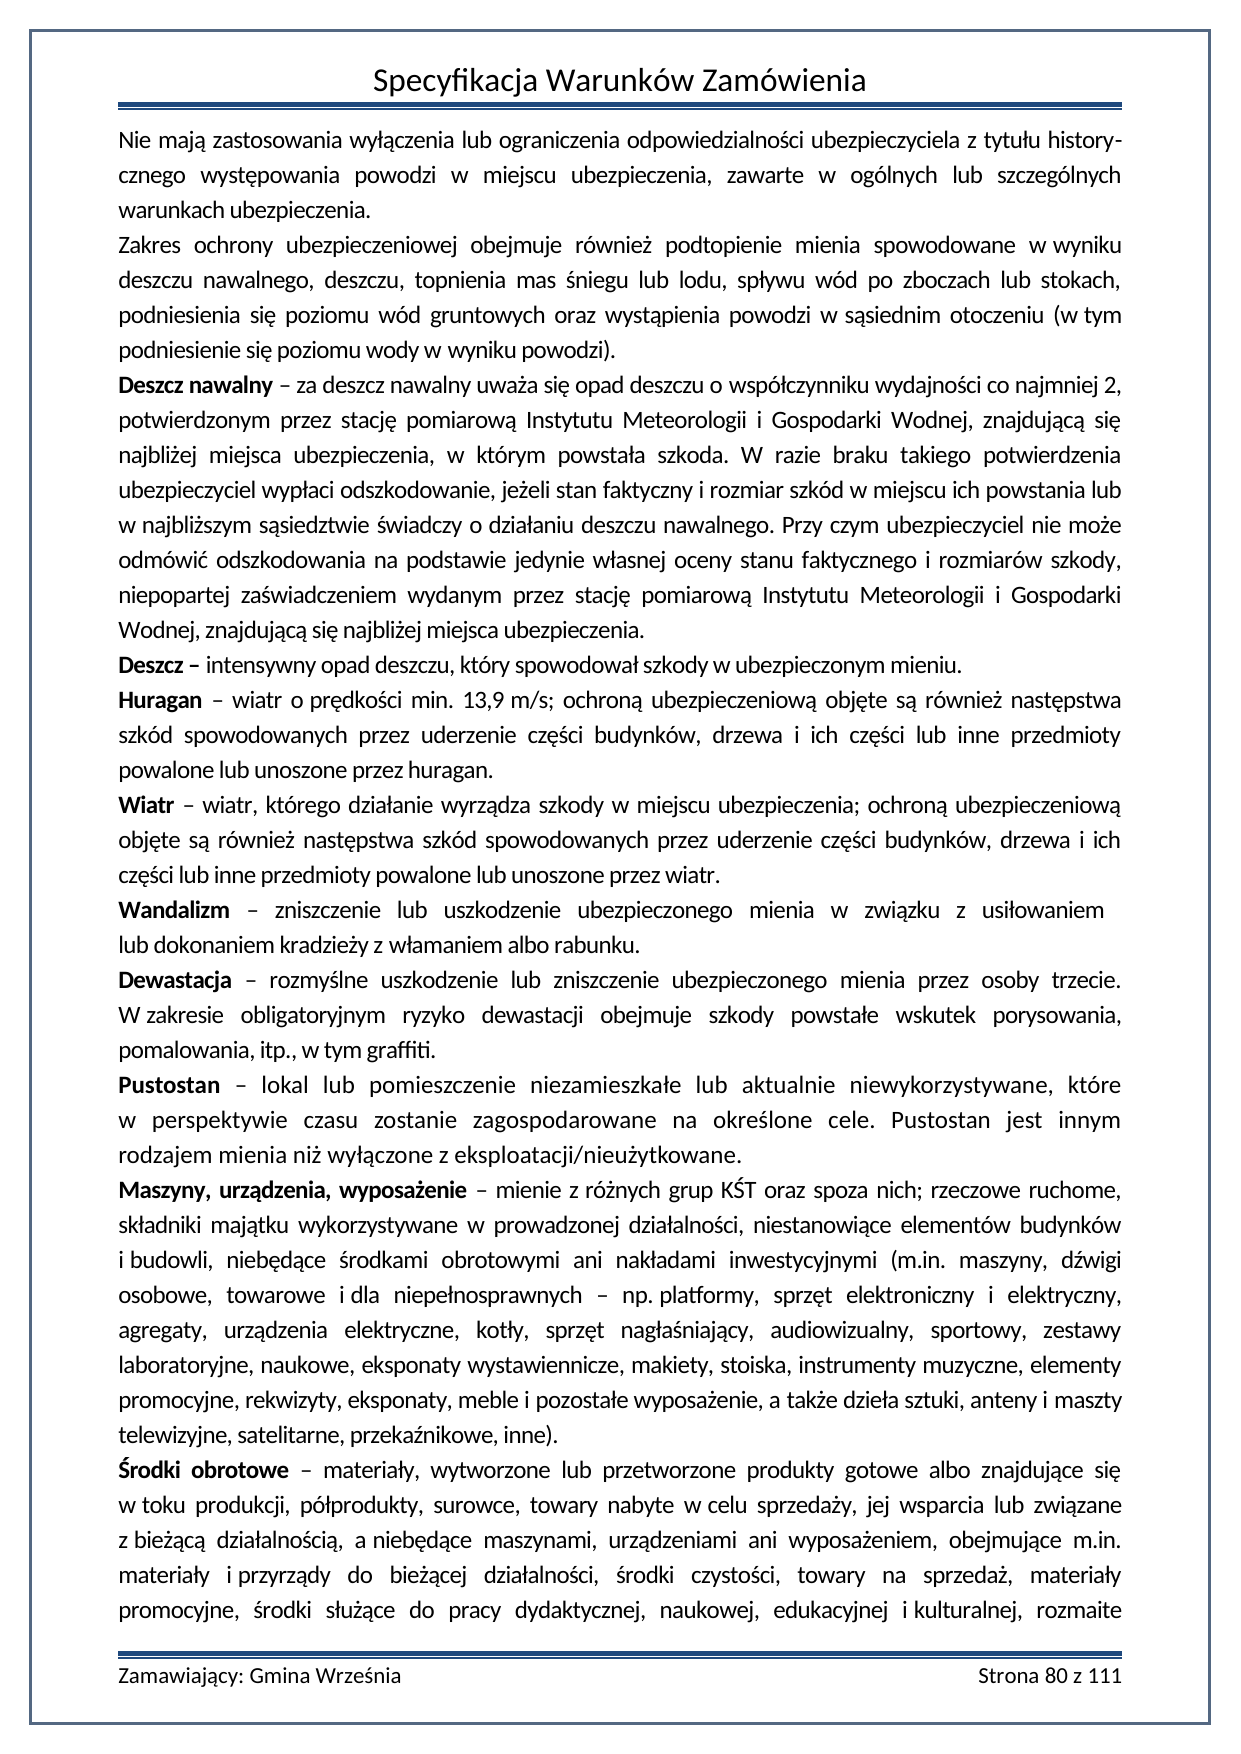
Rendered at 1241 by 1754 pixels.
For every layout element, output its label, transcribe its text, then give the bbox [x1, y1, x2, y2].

text Wandalizm – zniszczenie lub uszkodzenie ubezpieczonego mienia w związku z usiłowaniem lub dokonaniem kradzieży z włamaniem albo rabunku. [118, 894, 1122, 959]
text Nie mają zastosowania wyłączenia lub ograniczenia odpowiedzialności ubezpieczyciela z tytułu historycznego występowania powodzi w miejscu ubezpieczenia, zawarte w ogólnych lub szczególnych warunkach ubezpieczenia. [118, 124, 1122, 224]
text Pustostan – lokal lub pomieszczenie niezamieszkałe lub aktualnie niewykorzystywane, które w perspektywie czasu zostanie zagospodarowane na określone cele. Pustostan jest innym rodzajem mienia niż wyłączone z eksploatacji/nieużytkowane. [118, 1069, 1122, 1169]
text Dewastacja – rozmyślne uszkodzenie lub zniszczenie ubezpieczonego mienia przez osoby trzecie. W zakresie obligatoryjnym ryzyko dewastacji obejmuje szkody powstałe wskutek porysowania, pomalowania, itp., w tym graffiti. [118, 964, 1122, 1064]
text Deszcz – intensywny opad deszczu, który spowodował szkody w ubezpieczonym mieniu. [118, 649, 1122, 679]
text Maszyny, urządzenia, wyposażenie – mienie z różnych grup KŚT oraz spoza nich; rzeczowe ruchome, składniki majątku wykorzystywane w prowadzonej działalności, niestanowiące elementów budynków i budowli, niebędące środkami obrotowymi ani nakładami inwestycyjnymi (m.in. maszyny, dźwigi osobowe, towarowe i dla niepełnosprawnych – np. platformy, sprzęt elektroniczny i elektryczny, agregaty, urządzenia elektryczne, kotły, sprzęt nagłaśniający, audiowizualny, sportowy, zestawy laboratoryjne, naukowe, eksponaty wystawiennicze, makiety, stoiska, instrumenty muzyczne, elementy promocyjne, rekwizyty, eksponaty, meble i pozostałe wyposażenie, a także dzieła sztuki, anteny i maszty telewizyjne, satelitarne, przekaźnikowe, inne). [118, 1174, 1122, 1449]
text Huragan – wiatr o prędkości min. 13,9 m/s; ochroną ubezpieczeniową objęte są również następstwa szkód spowodowanych przez uderzenie części budynków, drzewa i ich części lub inne przedmioty powalone lub unoszone przez huragan. [118, 684, 1122, 784]
text Zakres ochrony ubezpieczeniowej obejmuje również podtopienie mienia spowodowane w wyniku deszczu nawalnego, deszczu, topnienia mas śniegu lub lodu, spływu wód po zboczach lub stokach, podniesienia się poziomu wód gruntowych oraz wystąpienia powodzi w sąsiednim otoczeniu (w tym podniesienie się poziomu wody w wyniku powodzi). [118, 229, 1122, 364]
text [118, 1454, 1122, 1624]
text Wiatr – wiatr, którego działanie wyrządza szkody w miejscu ubezpieczenia; ochroną ubezpieczeniową objęte są również następstwa szkód spowodowanych przez uderzenie części budynków, drzewa i ich części lub inne przedmioty powalone lub unoszone przez wiatr. [118, 789, 1122, 889]
text Deszcz nawalny – za deszcz nawalny uważa się opad deszczu o współczynniku wydajności co najmniej 2, potwierdzonym przez stację pomiarową Instytutu Meteorologii i Gospodarki Wodnej, znajdującą się najbliżej miejsca ubezpieczenia, w którym powstała szkoda. W razie braku takiego potwierdzenia ubezpieczyciel wypłaci odszkodowanie, jeżeli stan faktyczny i rozmiar szkód w miejscu ich powstania lub w najbliższym sąsiedztwie świadczy o działaniu deszczu nawalnego. Przy czym ubezpieczyciel nie może odmówić odszkodowania na podstawie jedynie własnej oceny stanu faktycznego i rozmiarów szkody, niepopartej zaświadczeniem wydanym przez stację pomiarową Instytutu Meteorologii i Gospodarki Wodnej, znajdującą się najbliżej miejsca ubezpieczenia. [118, 369, 1122, 644]
